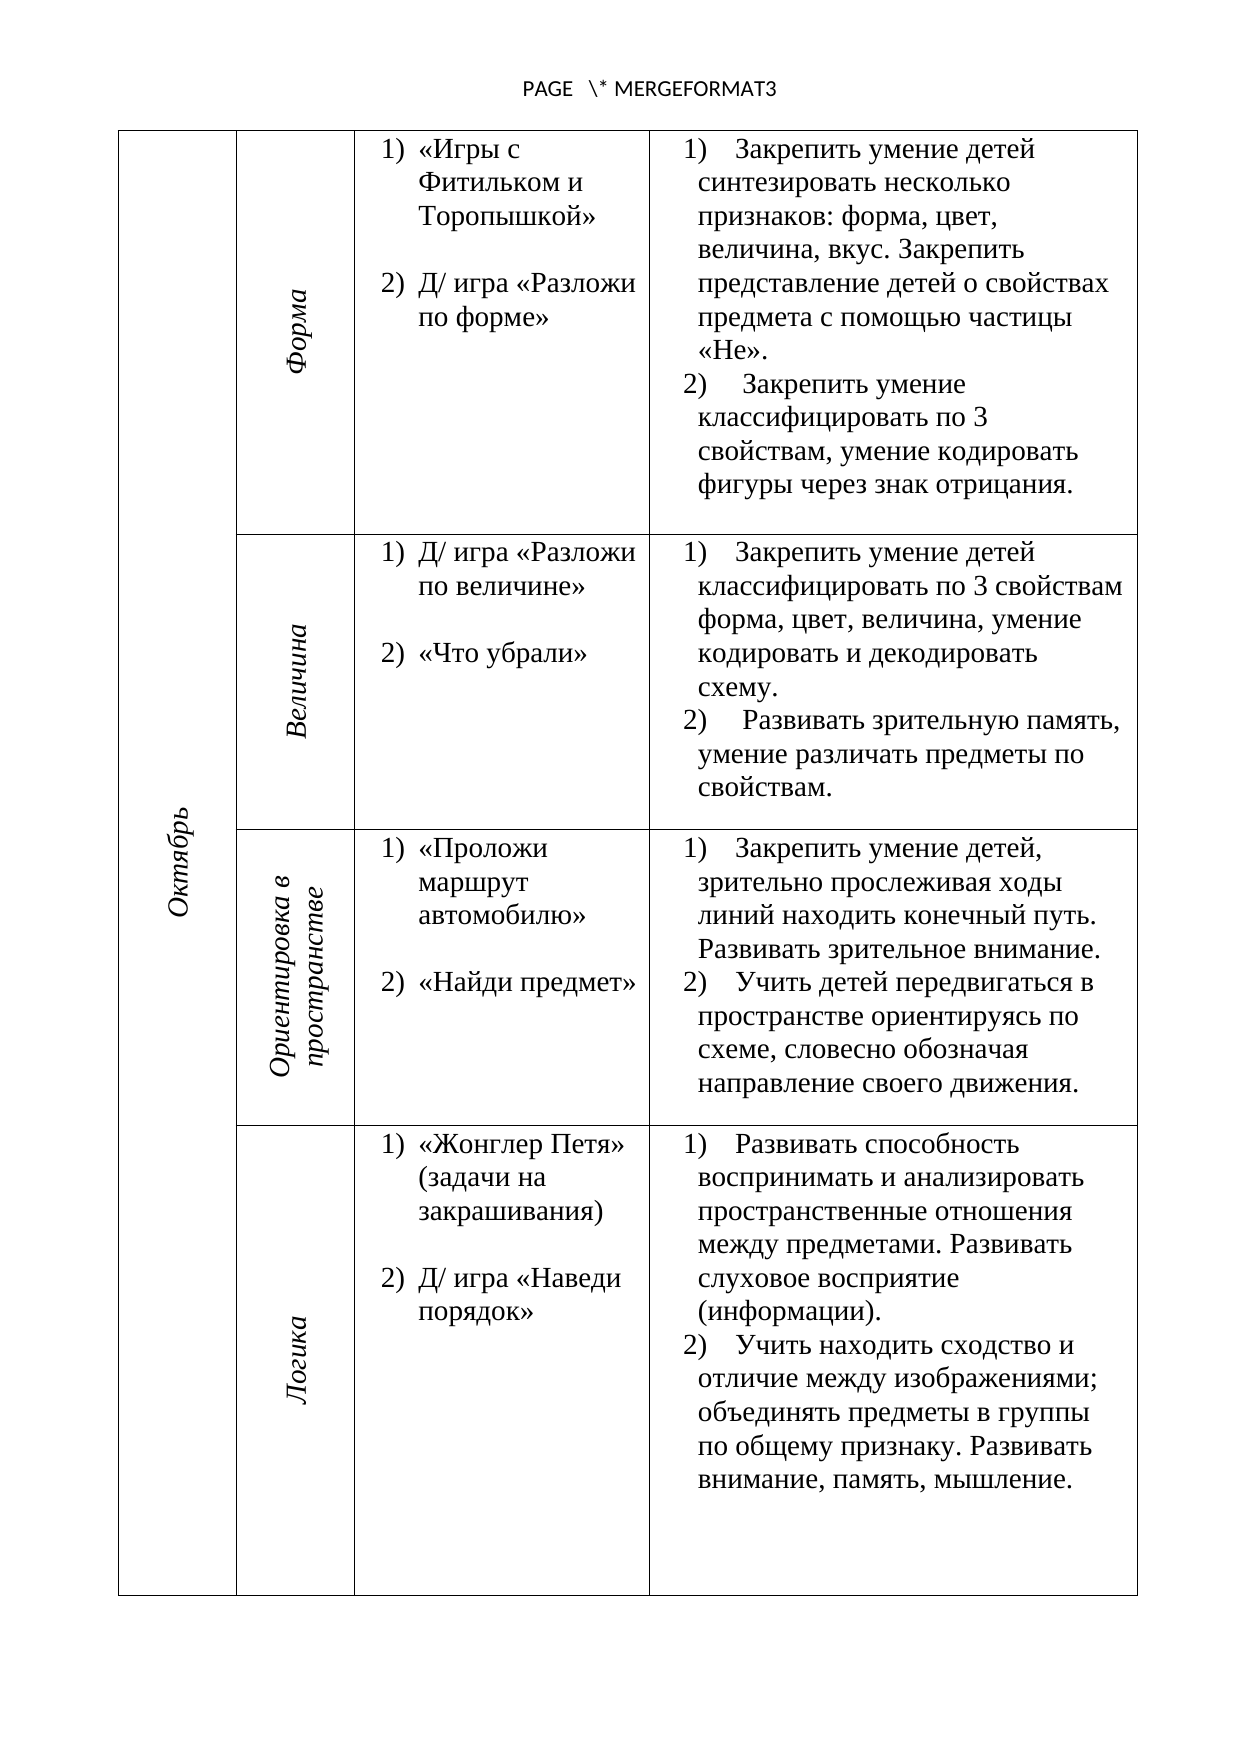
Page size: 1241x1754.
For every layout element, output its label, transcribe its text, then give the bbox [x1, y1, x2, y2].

table_cell Величина [237, 535, 354, 829]
table_cell Закрепить умение детей, зрительно прослеживая ходы линий находить конечный путь. Развивать зрительное внимание. Учить детей передвигаться в пространстве ориентируясь по схеме, словесно обозначая направление своего движения. [650, 830, 1137, 1125]
table_cell Закрепить умение детей синтезировать несколько признаков: форма, цвет, величина, вкус. Закрепить представление детей о свойствах предмета с помощью частицы «Не». Закрепить умение классифицировать по 3 свойствам, умение кодировать фигуры через знак отрицания. [650, 131, 1137, 533]
table_cell Развивать способность воспринимать и анализировать пространственные отношения между предметами. Развивать слуховое восприятие (информации). Учить находить сходство и отличие между изображениями; объединять предметы в группы по общему признаку. Развивать внимание, память, мышление. [650, 1126, 1137, 1595]
table_cell «Проложи маршрут автомобилю» «Найди предмет» [355, 830, 649, 1125]
table_cell Октябрь [119, 131, 236, 1595]
table_cell Форма [237, 131, 354, 533]
table_cell Логика [237, 1126, 354, 1595]
table_cell Д/ игра «Разложи по величине» «Что убрали» [355, 535, 649, 829]
table_cell «Игры с Фитильком и Торопышкой» Д/ игра «Разложи по форме» [355, 131, 649, 533]
table_cell Закрепить умение детей классифицировать по 3 свойствам форма, цвет, величина, умение кодировать и декодировать схему. Развивать зрительную память, умение различать предметы по свойствам. [650, 535, 1137, 829]
table_cell Ориентировка в пространстве [237, 830, 354, 1125]
table_cell «Жонглер Петя» (задачи на закрашивания) Д/ игра «Наведи порядок» [355, 1126, 649, 1595]
